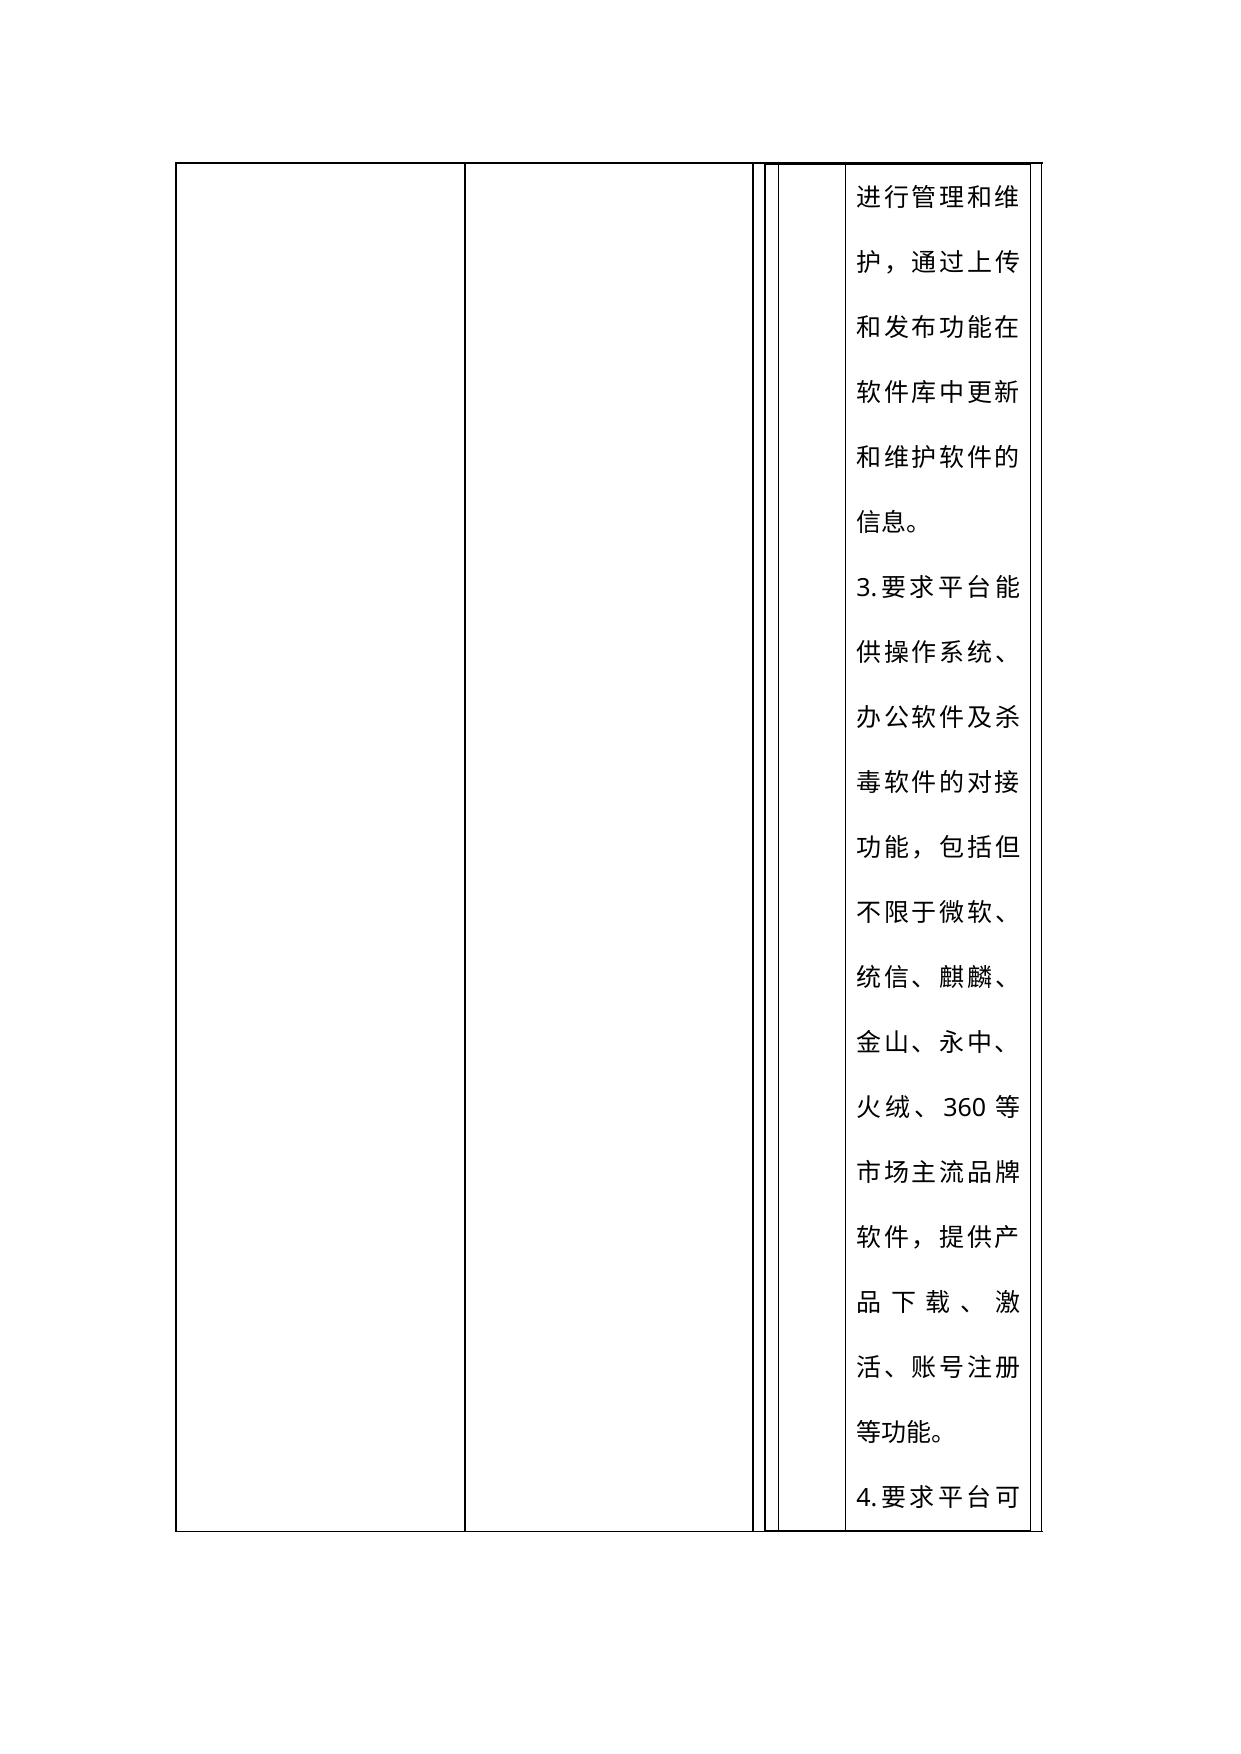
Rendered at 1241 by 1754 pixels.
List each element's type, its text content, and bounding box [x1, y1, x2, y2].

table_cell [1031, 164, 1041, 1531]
table_cell 1 [177, 164, 464, 1531]
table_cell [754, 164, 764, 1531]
table_cell ▲ [466, 164, 752, 1531]
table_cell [846, 165, 1030, 1530]
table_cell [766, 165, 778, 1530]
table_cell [779, 165, 845, 1530]
